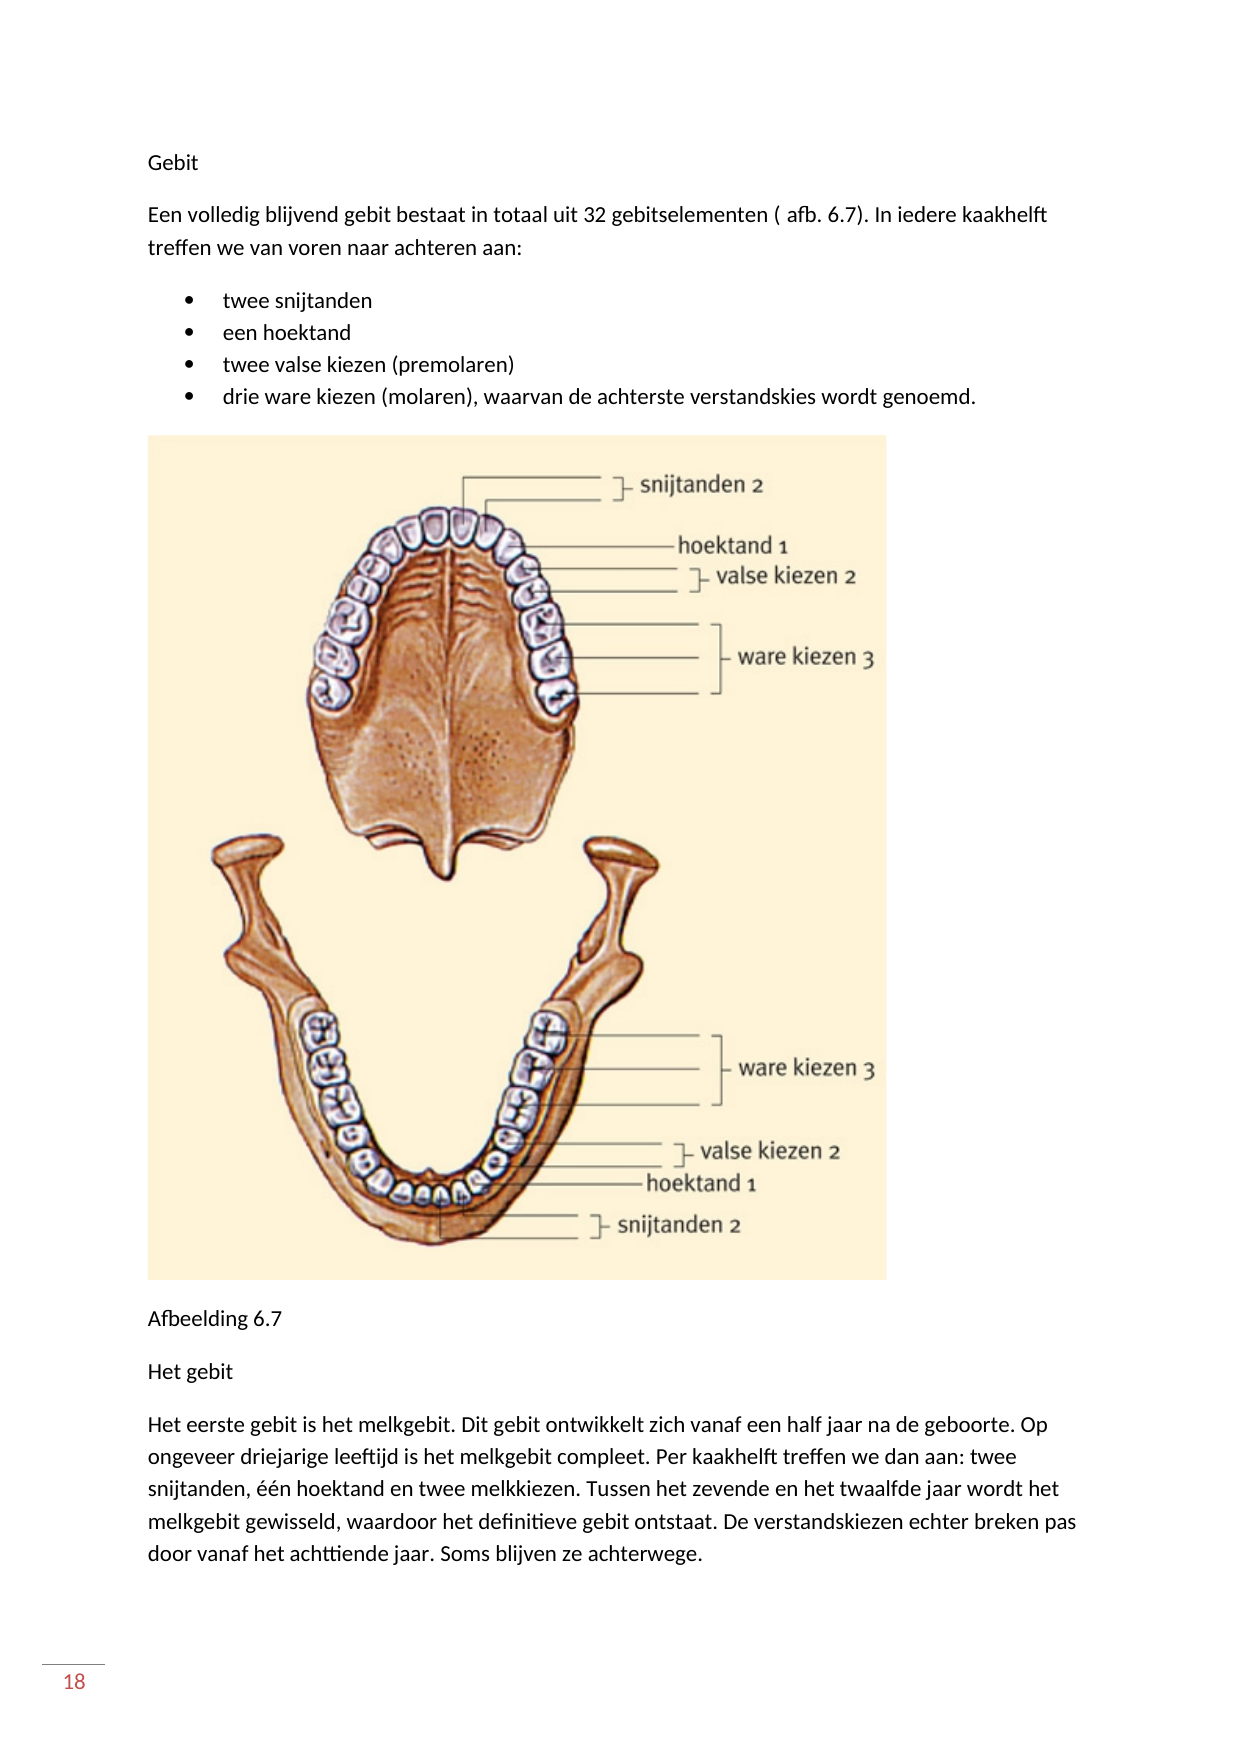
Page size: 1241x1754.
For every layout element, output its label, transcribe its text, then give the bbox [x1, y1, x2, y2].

list een hoektand [185, 318, 1093, 346]
list drie ware kiezen (molaren), waarvan de achterste verstandskies wordt genoemd. [185, 382, 1093, 410]
text Gebit [148, 148, 1093, 176]
text Het eerste gebit is het melkgebit. Dit gebit ontwikkelt zich vanaf een half jaar na de geboorte. Op ongeveer driejarige leeftijd is het melkgebit compleet. Per kaakhelft treffen we dan aan: twee snijtanden, één hoektand en twee melkkiezen. Tussen het zevende en het twaalfde jaar wordt het melkgebit gewisseld, waardoor het definitieve gebit ontstaat. De verstandskiezen echter breken pas door vanaf het achttiende jaar. Soms blijven ze achterwege. [148, 1410, 1093, 1567]
list twee snijtanden [185, 286, 1093, 314]
text Afbeelding 6.7 [148, 1304, 1093, 1332]
text Een volledig blijvend gebit bestaat in totaal uit 32 gebitselementen ( afb. 6.7). In iedere kaakhelft treffen we van voren naar achteren aan: [148, 201, 1093, 261]
text Het gebit [148, 1357, 1093, 1385]
list twee valse kiezen (premolaren) [185, 350, 1093, 378]
picture [147, 435, 887, 1280]
